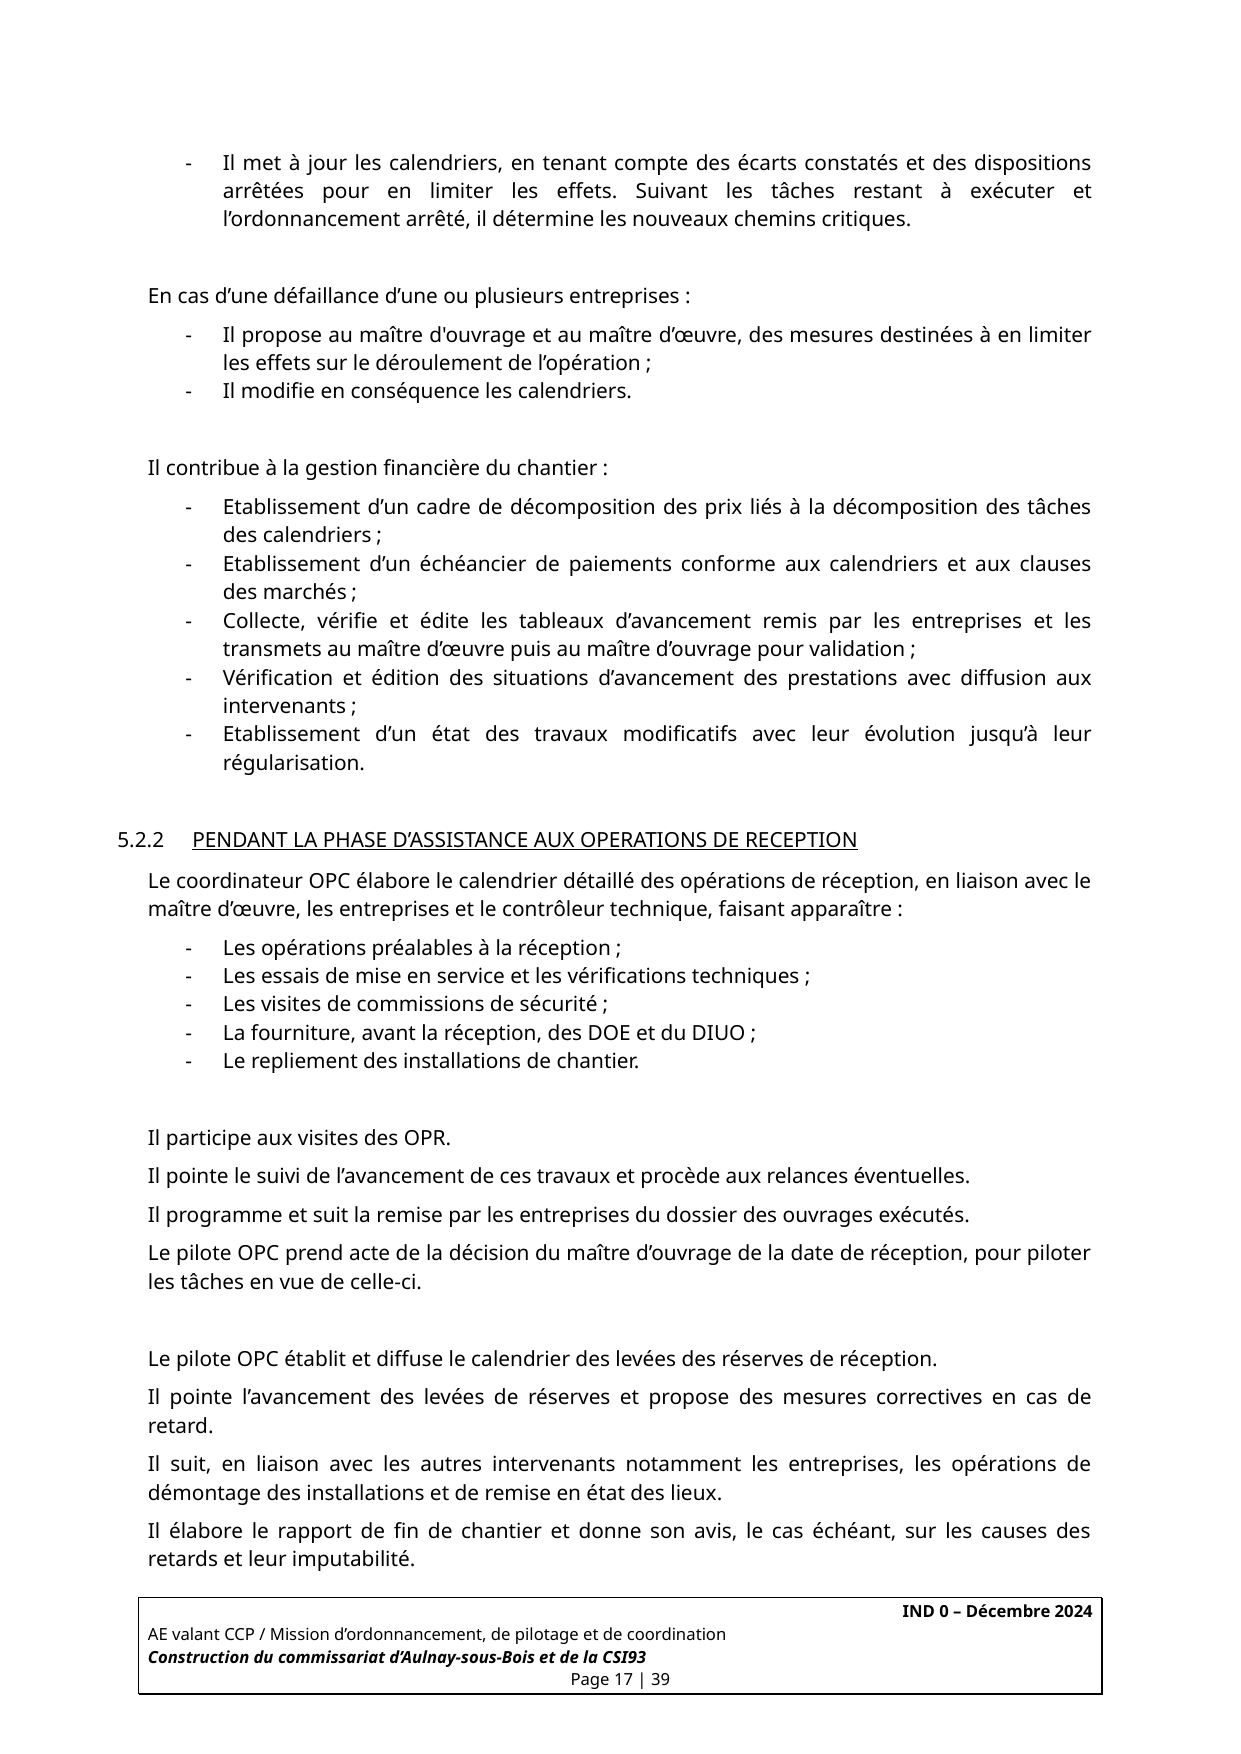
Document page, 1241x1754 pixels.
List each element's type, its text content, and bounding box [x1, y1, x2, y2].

list Il modifie en conséquence les calendriers. [185, 377, 1093, 405]
list Collecte, vérifie et édite les tableaux d’avancement remis par les entreprises et les transmets au maître d’œuvre puis au maître d’ouvrage pour validation ; [185, 606, 1093, 663]
text Le coordinateur OPC élabore le calendrier détaillé des opérations de réception, en liaison avec le maître d’œuvre, les entreprises et le contrôleur technique, faisant apparaître : [148, 866, 1093, 923]
list Etablissement d’un cadre de décomposition des prix liés à la décomposition des tâches des calendriers ; [185, 492, 1093, 549]
list Vérification et édition des situations d’avancement des prestations avec diffusion aux intervenants ; [185, 663, 1093, 719]
text Il élabore le rapport de fin de chantier et donne son avis, le cas échéant, sur les causes des retards et leur imputabilité. [148, 1516, 1093, 1573]
list Les visites de commissions de sécurité ; [185, 989, 1093, 1018]
text Il programme et suit la remise par les entreprises du dossier des ouvrages exécutés. [148, 1200, 1093, 1228]
text Il pointe l’avancement des levées de réserves et propose des mesures correctives en cas de retard. [148, 1382, 1093, 1439]
list Il met à jour les calendriers, en tenant compte des écarts constatés et des dispositions arrêtées pour en limiter les effets. Suivant les tâches restant à exécuter et l’ordonnancement arrêté, il détermine les nouveaux chemins critiques. [185, 148, 1093, 233]
list Il propose au maître d'ouvrage et au maître d’œuvre, des mesures destinées à en limiter les effets sur le déroulement de l’opération ; [185, 320, 1093, 377]
list La fourniture, avant la réception, des DOE et du DIUO ; [185, 1018, 1093, 1046]
list Etablissement d’un échéancier de paiements conforme aux calendriers et aux clauses des marchés ; [185, 549, 1093, 606]
text Il contribue à la gestion financière du chantier : [148, 453, 1093, 482]
text En cas d’une défaillance d’une ou plusieurs entreprises : [148, 281, 1093, 310]
text Il pointe le suivi de l’avancement de ces travaux et procède aux relances éventuelles. [148, 1162, 1093, 1190]
text Le pilote OPC prend acte de la décision du maître d’ouvrage de la date de réception, pour piloter les tâches en vue de celle-ci. [148, 1238, 1093, 1295]
text Le pilote OPC établit et diffuse le calendrier des levées des réserves de réception. [148, 1344, 1093, 1372]
text Il suit, en liaison avec les autres intervenants notamment les entreprises, les opérations de démontage des installations et de remise en état des lieux. [148, 1449, 1093, 1506]
list Etablissement d’un état des travaux modificatifs avec leur évolution jusqu’à leur régularisation. [185, 719, 1093, 776]
list Les opérations préalables à la réception ; [185, 933, 1093, 961]
list Le repliement des installations de chantier. [185, 1046, 1093, 1075]
text Il participe aux visites des OPR. [148, 1123, 1093, 1152]
subtitle PENDANT LA PHASE D’ASSISTANCE AUX OPERATIONS DE RECEPTION [117, 825, 1093, 853]
list Les essais de mise en service et les vérifications techniques ; [185, 961, 1093, 989]
